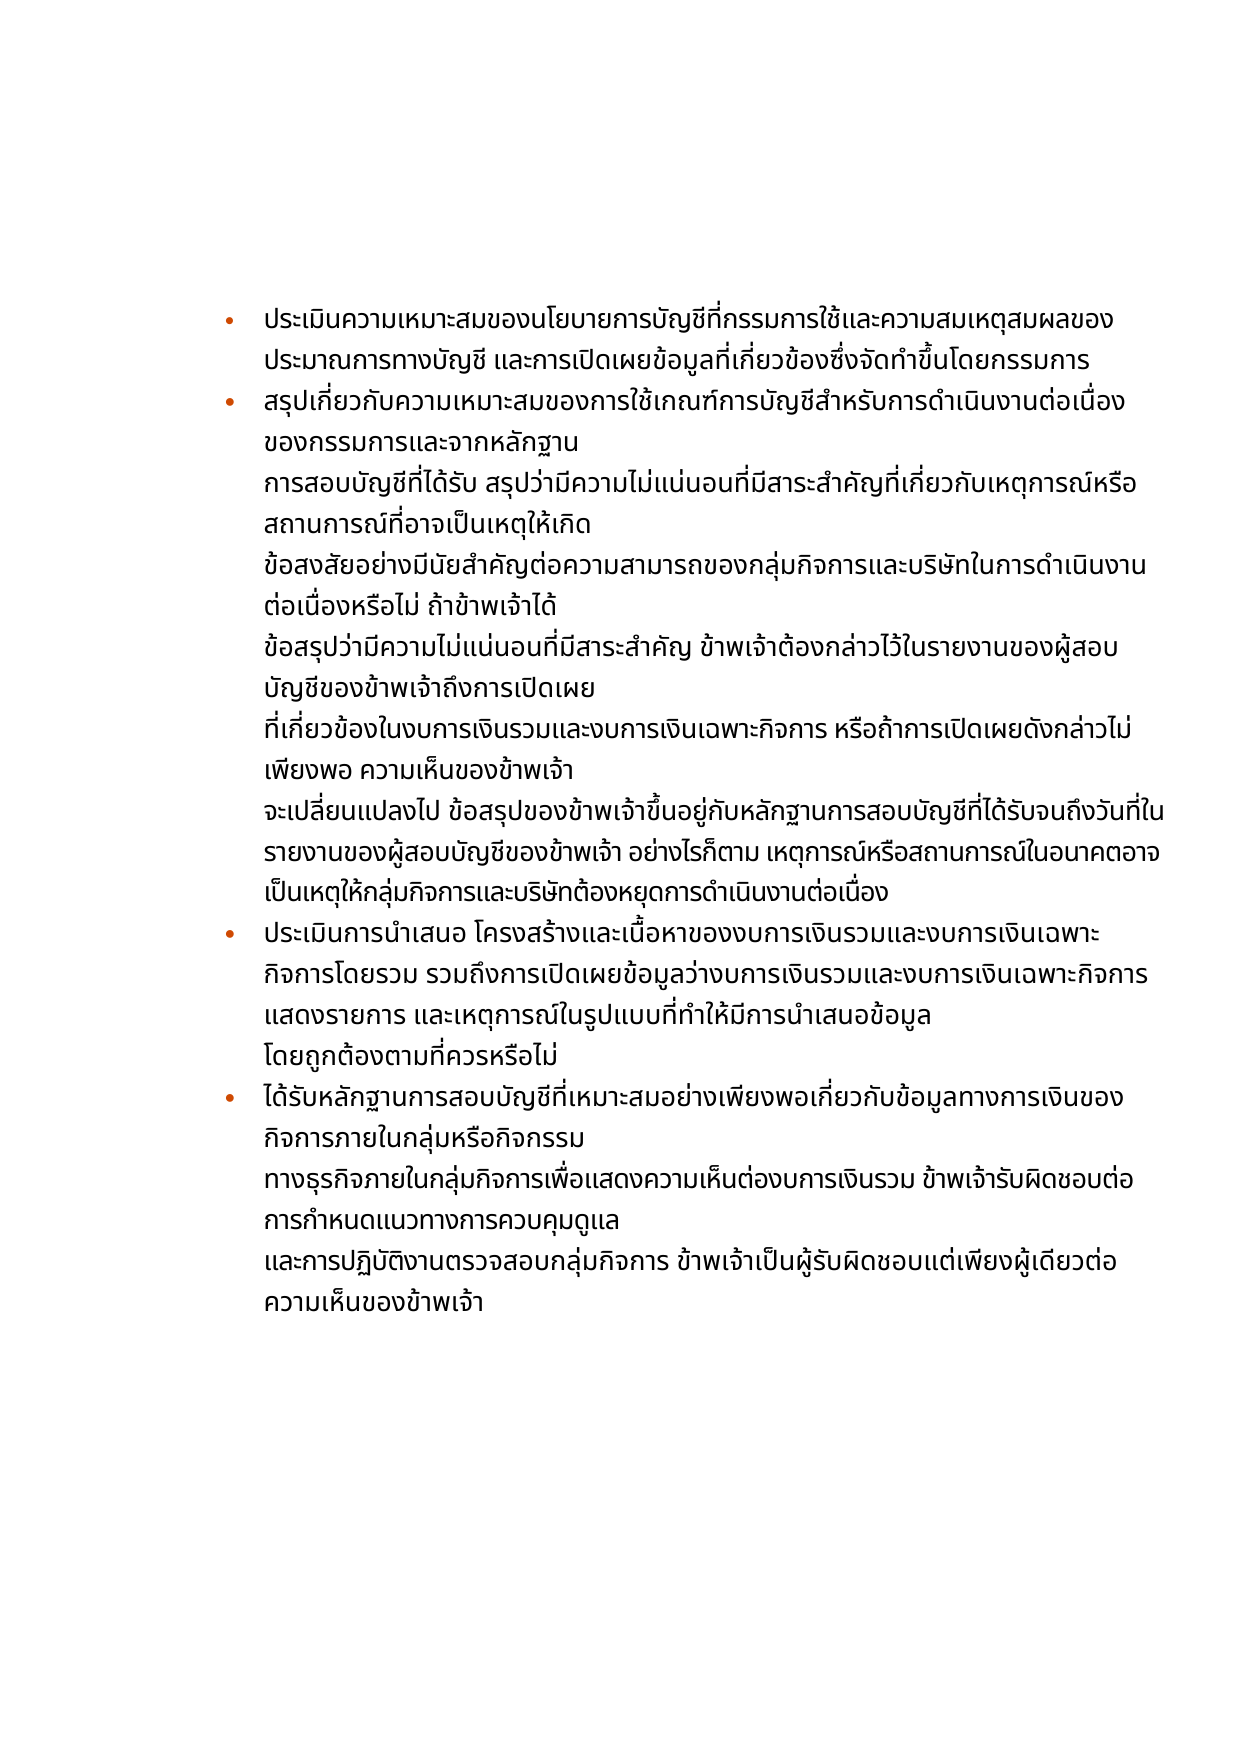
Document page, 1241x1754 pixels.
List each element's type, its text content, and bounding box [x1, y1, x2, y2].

list ได้รับหลักฐานการสอบบัญชีที่เหมาะสมอย่างเพียงพอเกี่ยวกับข้อมูลทางการเงินของกิจการภายในกลุ่มหรือกิจกรรม ทางธุรกิจภายในกลุ่มกิจการเพื่อแสดงความเห็นต่องบการเงินรวม ข้าพเจ้ารับผิดชอบต่อการกำหนดแนวทางการควบคุมดูแล และการปฏิบัติงานตรวจสอบกลุ่มกิจการ ข้าพเจ้าเป็นผู้รับผิดชอบแต่เพียงผู้เดียวต่อความเห็นของข้าพเจ้า [226, 1078, 1165, 1323]
list ประเมินการนำเสนอ โครงสร้างและเนื้อหาของงบการเงินรวมและงบการเงินเฉพาะกิจการโดยรวม รวมถึงการเปิดเผยข้อมูลว่างบการเงินรวมและงบการเงินเฉพาะกิจการแสดงรายการ และเหตุการณ์ในรูปแบบที่ทำให้มีการนำเสนอข้อมูล โดยถูกต้องตามที่ควรหรือไม่ [226, 914, 1165, 1078]
list ประเมินความเหมาะสมของนโยบายการบัญชีที่กรรมการใช้และความสมเหตุสมผลของประมาณการทางบัญชี และการเปิดเผยข้อมูลที่เกี่ยวข้องซึ่งจัดทำขึ้นโดยกรรมการ [226, 300, 1165, 382]
list สรุปเกี่ยวกับความเหมาะสมของการใช้เกณฑ์การบัญชีสำหรับการดำเนินงานต่อเนื่องของกรรมการและจากหลักฐาน การสอบบัญชีที่ได้รับ สรุปว่ามีความไม่แน่นอนที่มีสาระสำคัญที่เกี่ยวกับเหตุการณ์หรือสถานการณ์ที่อาจเป็นเหตุให้เกิด ข้อสงสัยอย่างมีนัยสำคัญต่อความสามารถของกลุ่มกิจการและบริษัทในการดำเนินงานต่อเนื่องหรือไม่ ถ้าข้าพเจ้าได้ ข้อสรุปว่ามีความไม่แน่นอนที่มีสาระสำคัญ ข้าพเจ้าต้องกล่าวไว้ในรายงานของผู้สอบบัญชีของข้าพเจ้าถึงการเปิดเผย ที่เกี่ยวข้องในงบการเงินรวมและงบการเงินเฉพาะกิจการ หรือถ้าการเปิดเผยดังกล่าวไม่เพียงพอ ความเห็นของข้าพเจ้า จะเปลี่ยนแปลงไป ข้อสรุปของข้าพเจ้าขึ้นอยู่กับหลักฐานการสอบบัญชีที่ได้รับจนถึงวันที่ในรายงานของผู้สอบบัญชีของข้าพเจ้า อย่างไรก็ตาม เหตุการณ์หรือสถานการณ์ในอนาคตอาจเป็นเหตุให้กลุ่มกิจการและบริษัทต้องหยุดการดำเนินงานต่อเนื่อง [226, 382, 1165, 914]
